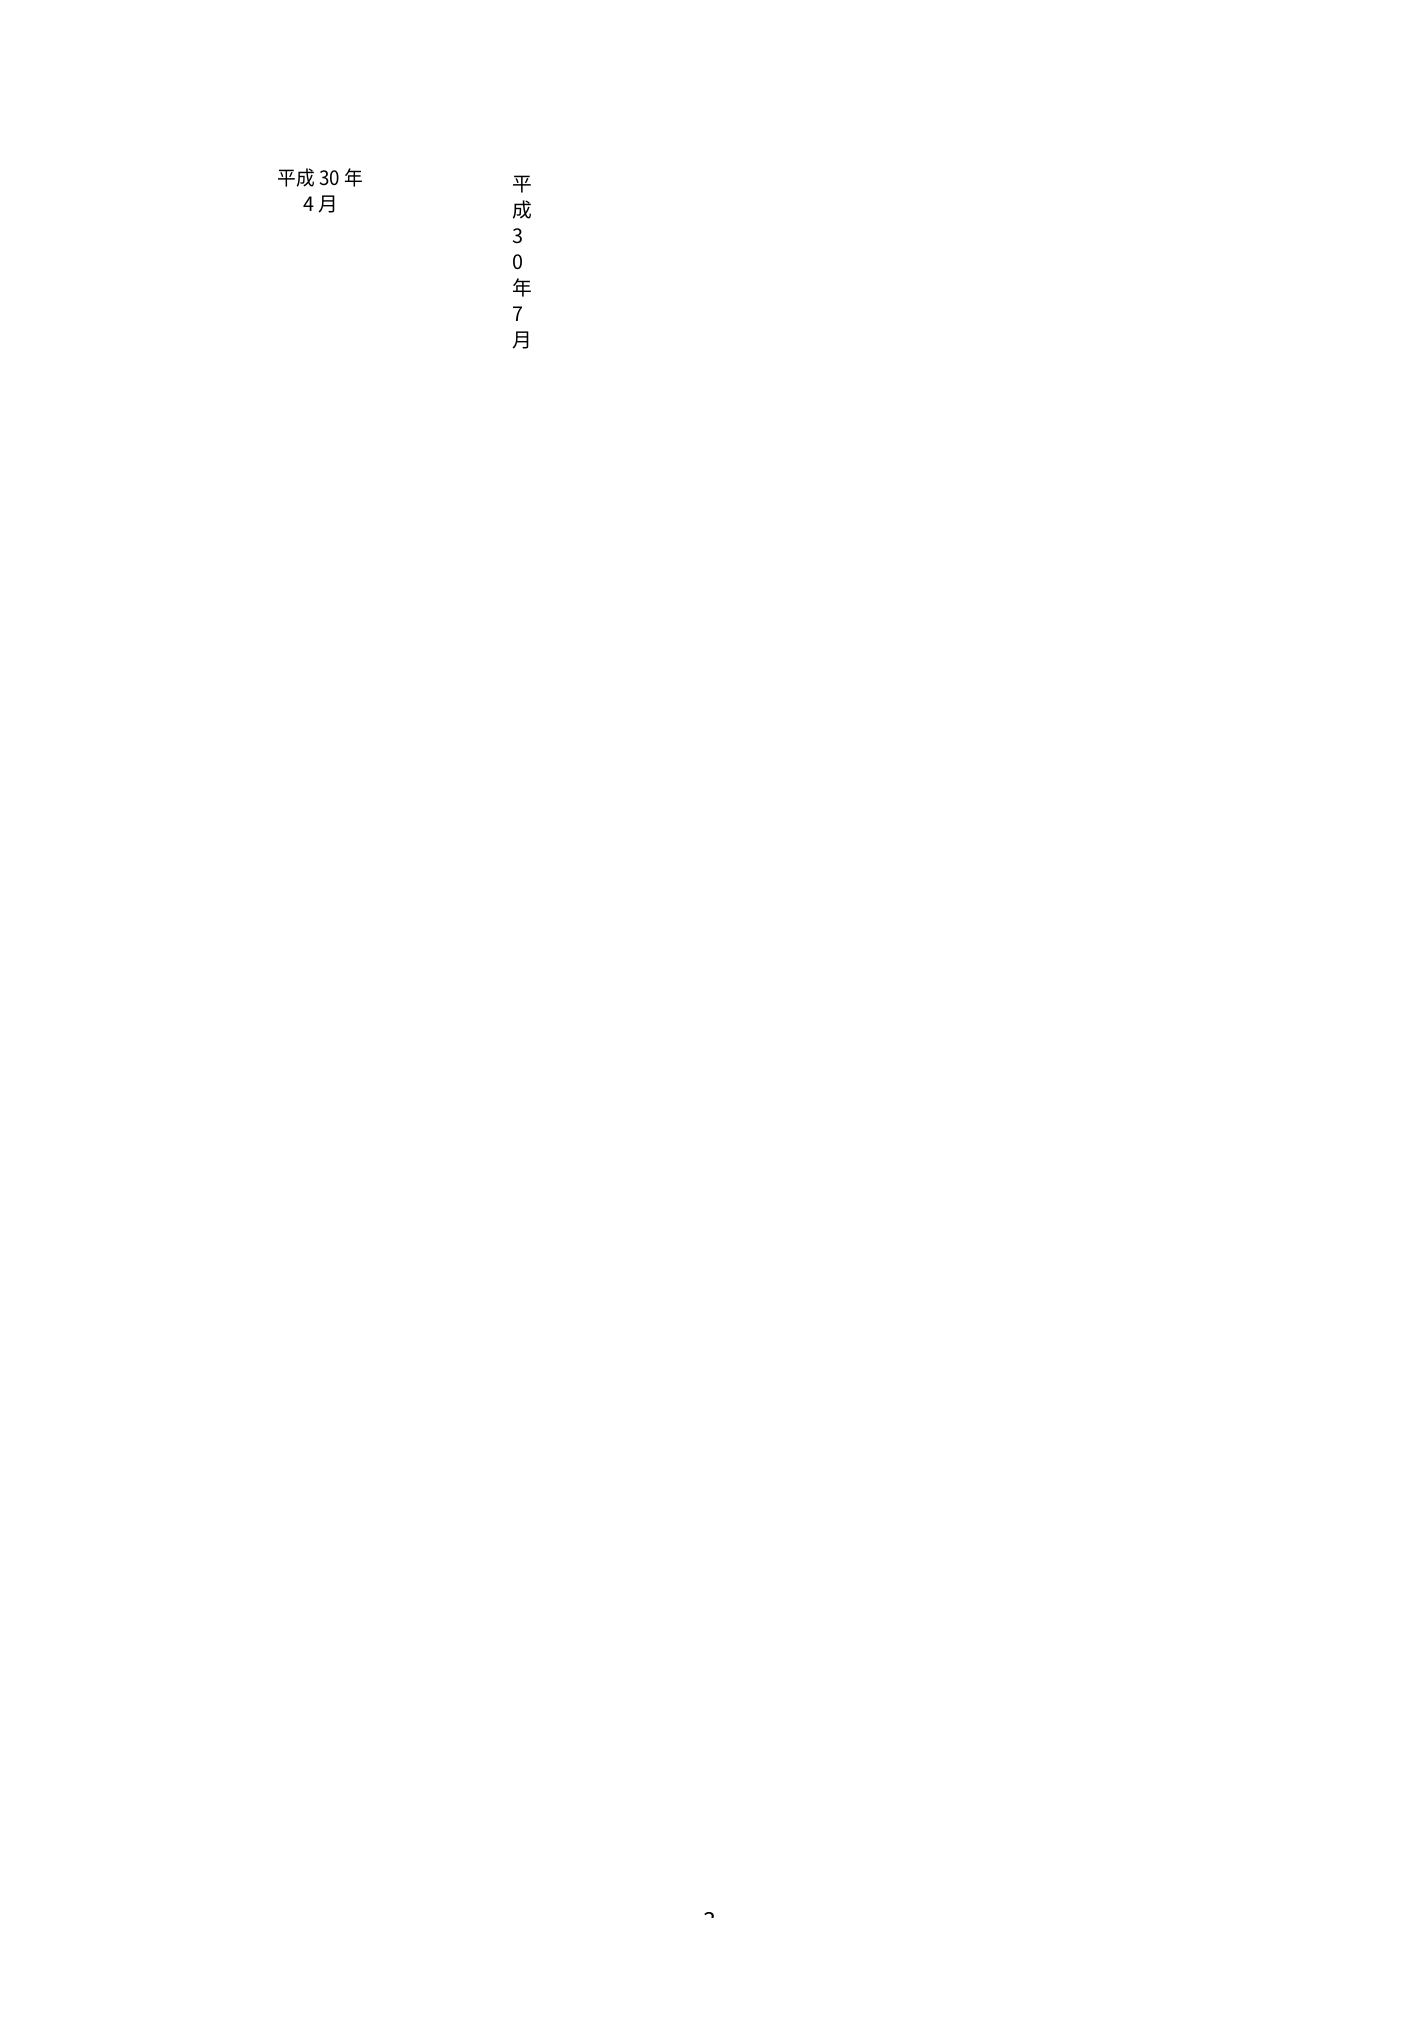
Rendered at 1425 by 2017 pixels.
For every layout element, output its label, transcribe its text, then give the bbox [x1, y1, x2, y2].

text 平成30年 [171, 164, 469, 191]
text 4月 [172, 191, 469, 217]
